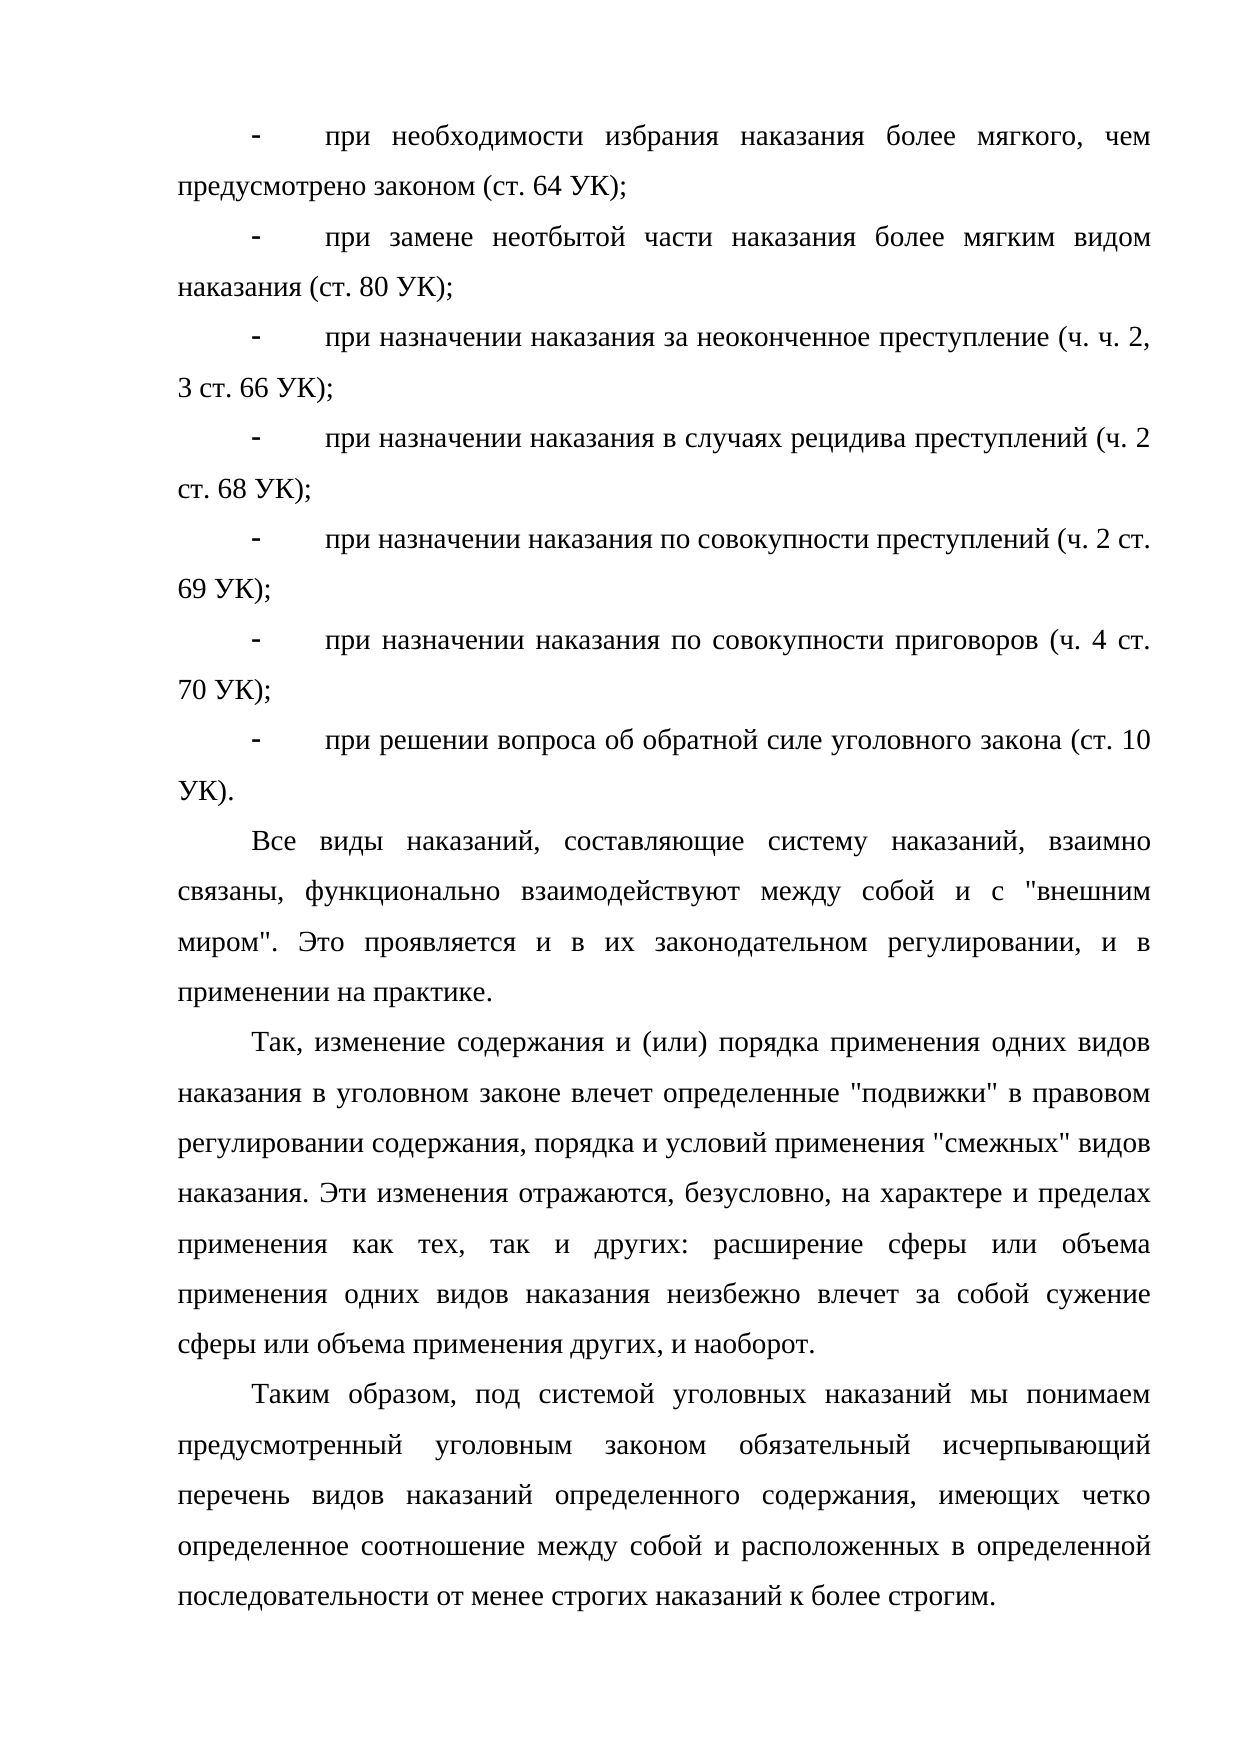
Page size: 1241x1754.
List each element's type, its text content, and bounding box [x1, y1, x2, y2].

list при решении вопроса об обратной силе уголовного закона (ст. 10 УК). [177, 722, 1152, 806]
list при назначении наказания за неоконченное преступление (ч. ч. 2, 3 ст. 66 УК); [177, 319, 1152, 403]
text Все виды наказаний, составляющие систему наказаний, взаимно связаны, функционально взаимодействуют между собой и с "внешним миром". Это проявляется и в их законодательном регулировании, и в применении на практике. [177, 823, 1152, 1008]
list при назначении наказания по совокупности приговоров (ч. 4 ст. 70 УК); [177, 622, 1152, 706]
list при замене неотбытой части наказания более мягким видом наказания (ст. 80 УК); [177, 219, 1152, 303]
list при назначении наказания по совокупности преступлений (ч. 2 ст. 69 УК); [177, 521, 1152, 605]
text Таким образом, под системой уголовных наказаний мы понимаем предусмотренный уголовным законом обязательный исчерпывающий перечень видов наказаний определенного содержания, имеющих четко определенное соотношение между собой и расположенных в определенной последовательности от менее строгих наказаний к более строгим. [177, 1377, 1152, 1611]
list при необходимости избрания наказания более мягкого, чем предусмотрено законом (ст. 64 УК); [177, 118, 1152, 202]
list при назначении наказания в случаях рецидива преступлений (ч. 2 ст. 68 УК); [177, 420, 1152, 504]
text Так, изменение содержания и (или) порядка применения одних видов наказания в уголовном законе влечет определенные "подвижки" в правовом регулировании содержания, порядка и условий применения "смежных" видов наказания. Эти изменения отражаются, безусловно, на характере и пределах применения как тех, так и других: расширение сферы или объема применения одних видов наказания неизбежно влечет за собой сужение сферы или объема применения других, и наоборот. [177, 1024, 1152, 1360]
